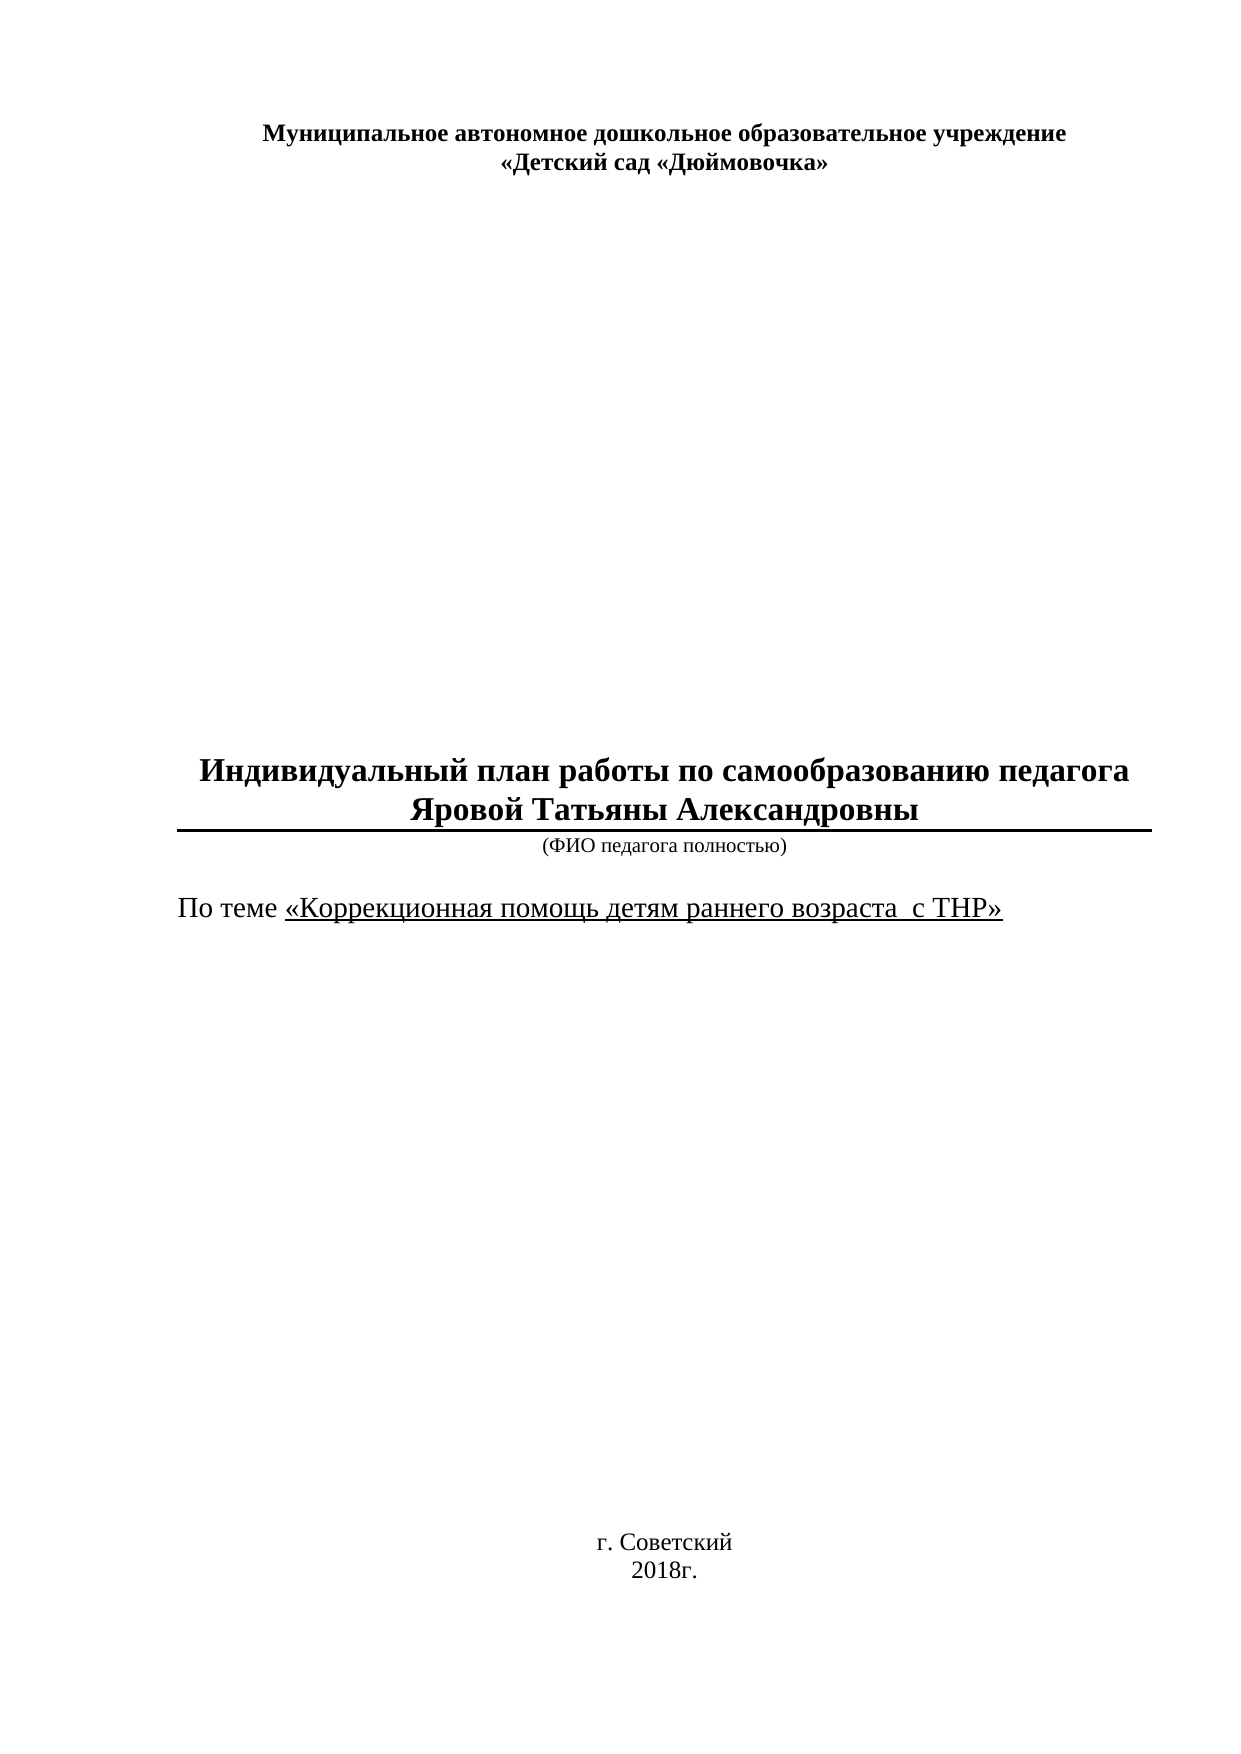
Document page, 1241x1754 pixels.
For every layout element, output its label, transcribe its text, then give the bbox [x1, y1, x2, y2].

text (ФИО педагога полностью) [177, 832, 1152, 857]
text Муниципальное автономное дошкольное образовательное учреждение [177, 118, 1152, 147]
text 2018г. [177, 1555, 1152, 1584]
text По теме «Коррекционная помощь детям раннего возраста с ТНР» [177, 890, 1152, 924]
text г. Советский [177, 1527, 1152, 1555]
text Индивидуальный план работы по самообразованию педагога [177, 751, 1152, 789]
text «Детский сад «Дюймовочка» [177, 147, 1152, 176]
text Яровой Татьяны Александровны [177, 789, 1152, 829]
